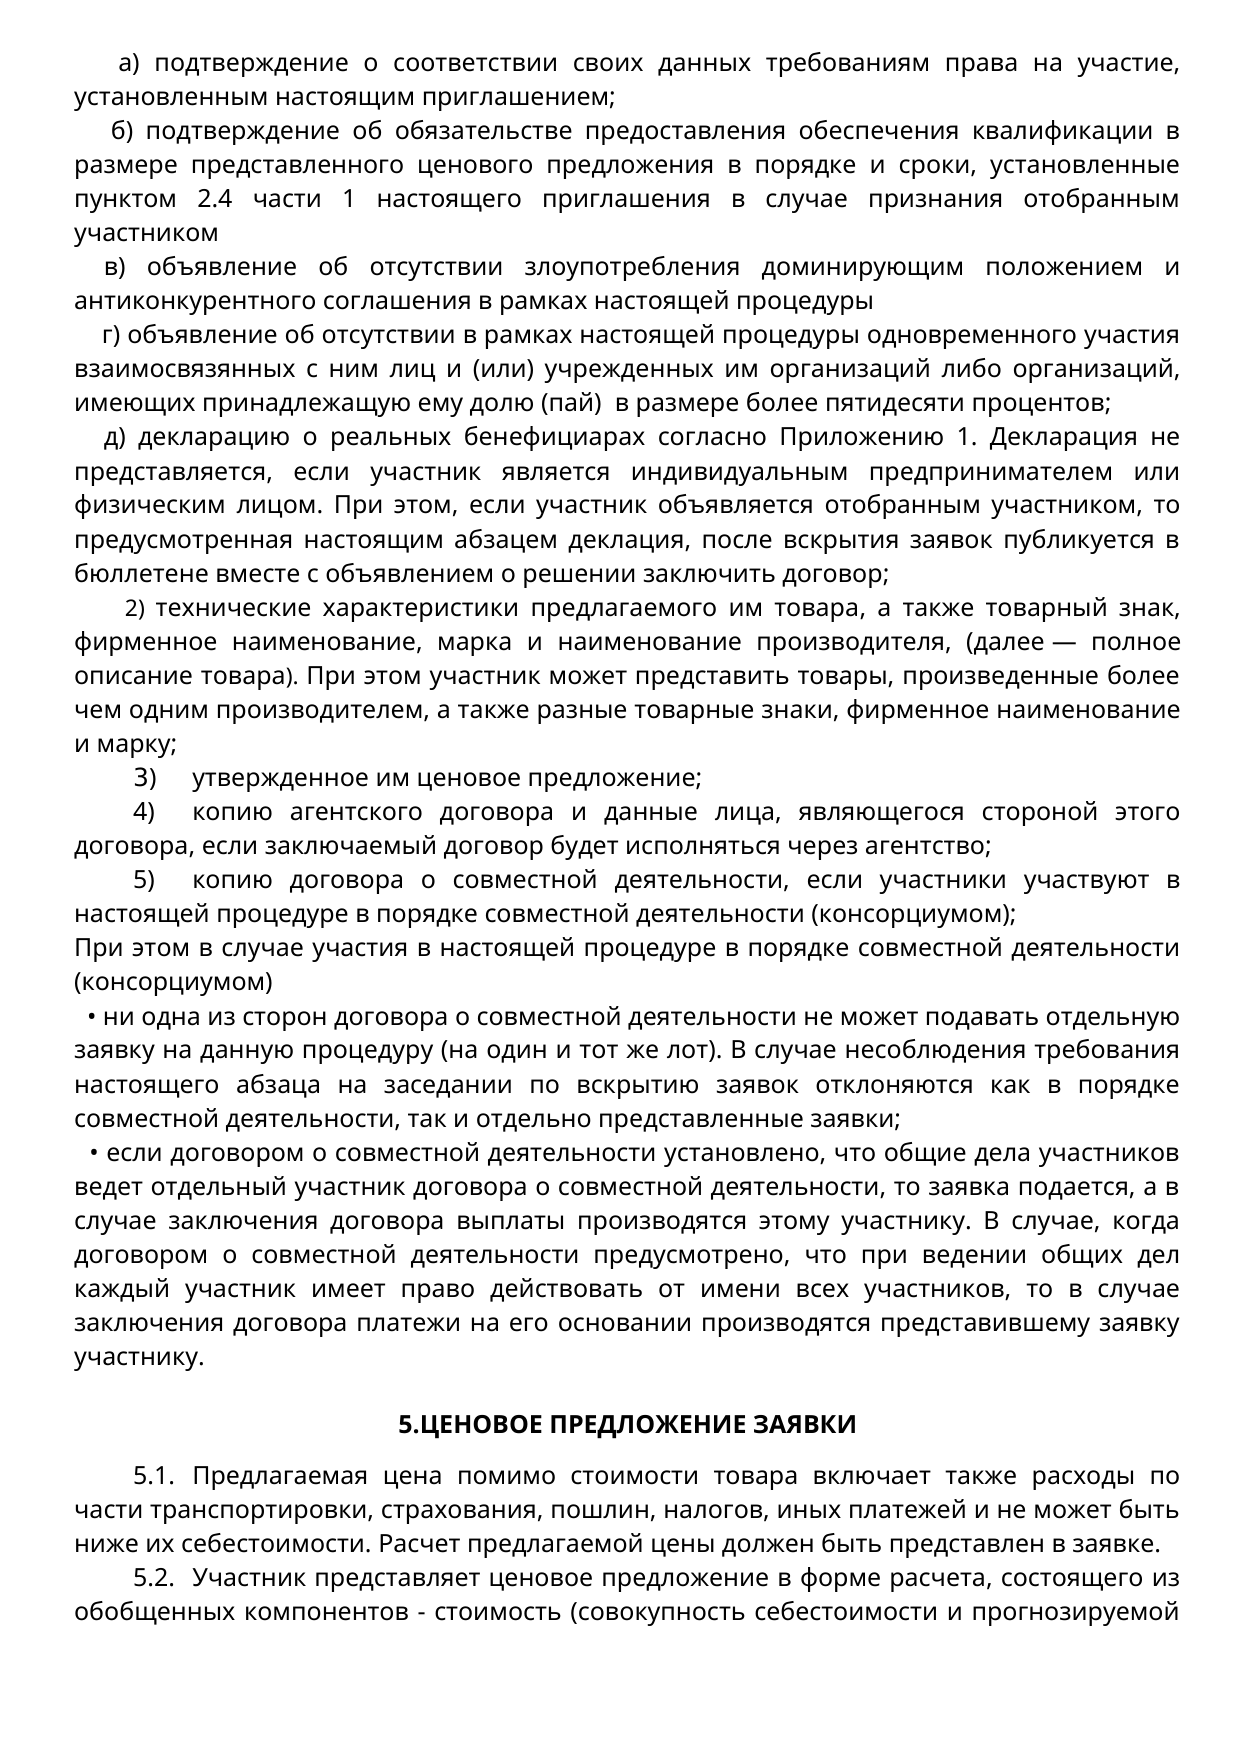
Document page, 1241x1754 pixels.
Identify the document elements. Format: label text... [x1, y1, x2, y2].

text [74, 1560, 1181, 1628]
text 3) утвержденное им ценовое предложение; [74, 760, 1181, 794]
text • ни одна из сторон договора о совместной деятельности не может подавать отдельную заявку на данную процедуру (на один и тот же лот). В случае несоблюдения требования настоящего абзаца на заседании по вскрытию заявок отклоняются как в порядке совместной деятельности, так и отдельно представленные заявки; [74, 998, 1181, 1134]
text д) декларацию о реальных бенефициарах согласно Приложению 1. Декларация не представляется, если участник является индивидуальным предпринимателем или физическим лицом. При этом, если участник объявляется отобранным участником, то предусмотренная настоящим абзацем деклация, после вскрытия заявок публикуется в бюллетене вместе с объявлением о решении заключить договор; [74, 419, 1181, 589]
text • если договором о совместной деятельности установлено, что общие дела участников ведет отдельный участник договора о совместной деятельности, то заявка подается, а в случае заключения договора выплаты производятся этому участнику. В случае, когда договором о совместной деятельности предусмотрено, что при ведении общих дел каждый участник имеет право действовать от имени всех участников, то в случае заключения договора платежи на его основании производятся представившему заявку участнику. [74, 1134, 1181, 1373]
text б) подтверждение об обязательстве предоставления обеспечения квалификации в размере представленного ценового предложения в порядке и сроки, установленные пунктом 2.4 части 1 настоящего приглашения в случае признания отобранным участником [74, 112, 1181, 249]
text 5) копию договора о совместной деятельности, если участники участвуют в настоящей процедуре в порядке совместной деятельности (консорциумом); [74, 862, 1181, 930]
text а) подтверждение о соответствии своих данных требованиям права на участие, установленным настоящим приглашением; [74, 44, 1181, 112]
text 5.ЦЕНОВОЕ ПРЕДЛОЖЕНИЕ ЗАЯВКИ [74, 1407, 1181, 1441]
text При этом в случае участия в настоящей процедуре в порядке совместной деятельности (консорциумом) [74, 930, 1181, 998]
text в) объявление об отсутствии злоупотребления доминирующим положением и антиконкурентного соглашения в рамках настоящей процедуры [74, 249, 1181, 317]
text 2) технические характеристики предлагаемого им товара, а также товарный знак, фирменное наименование, марка и наименование производителя, (далее — полное описание товара). При этом участник может представить товары, произведенные более чем одним производителем, а также разные товарные знаки, фирменное наименование и марку; [74, 589, 1181, 760]
text 5.1. Предлагаемая цена помимо стоимости товара включает также расходы по части транспортировки, страхования, пошлин, налогов, иных платежей и не может быть ниже их себестоимости. Расчет предлагаемой цены должен быть представлен в заявке. [74, 1458, 1181, 1560]
text г) объявление об отсутствии в рамках настоящей процедуры одновременного участия взаимосвязянных с ним лиц и (или) учрежденных им организаций либо организаций, имеющих принадлежащую ему долю (пай) в размере более пятидесяти процентов; [74, 317, 1181, 419]
text 4) копию агентского договора и данные лица, являющегося стороной этого договора, если заключаемый договор будет исполняться через агентство; [74, 794, 1181, 862]
